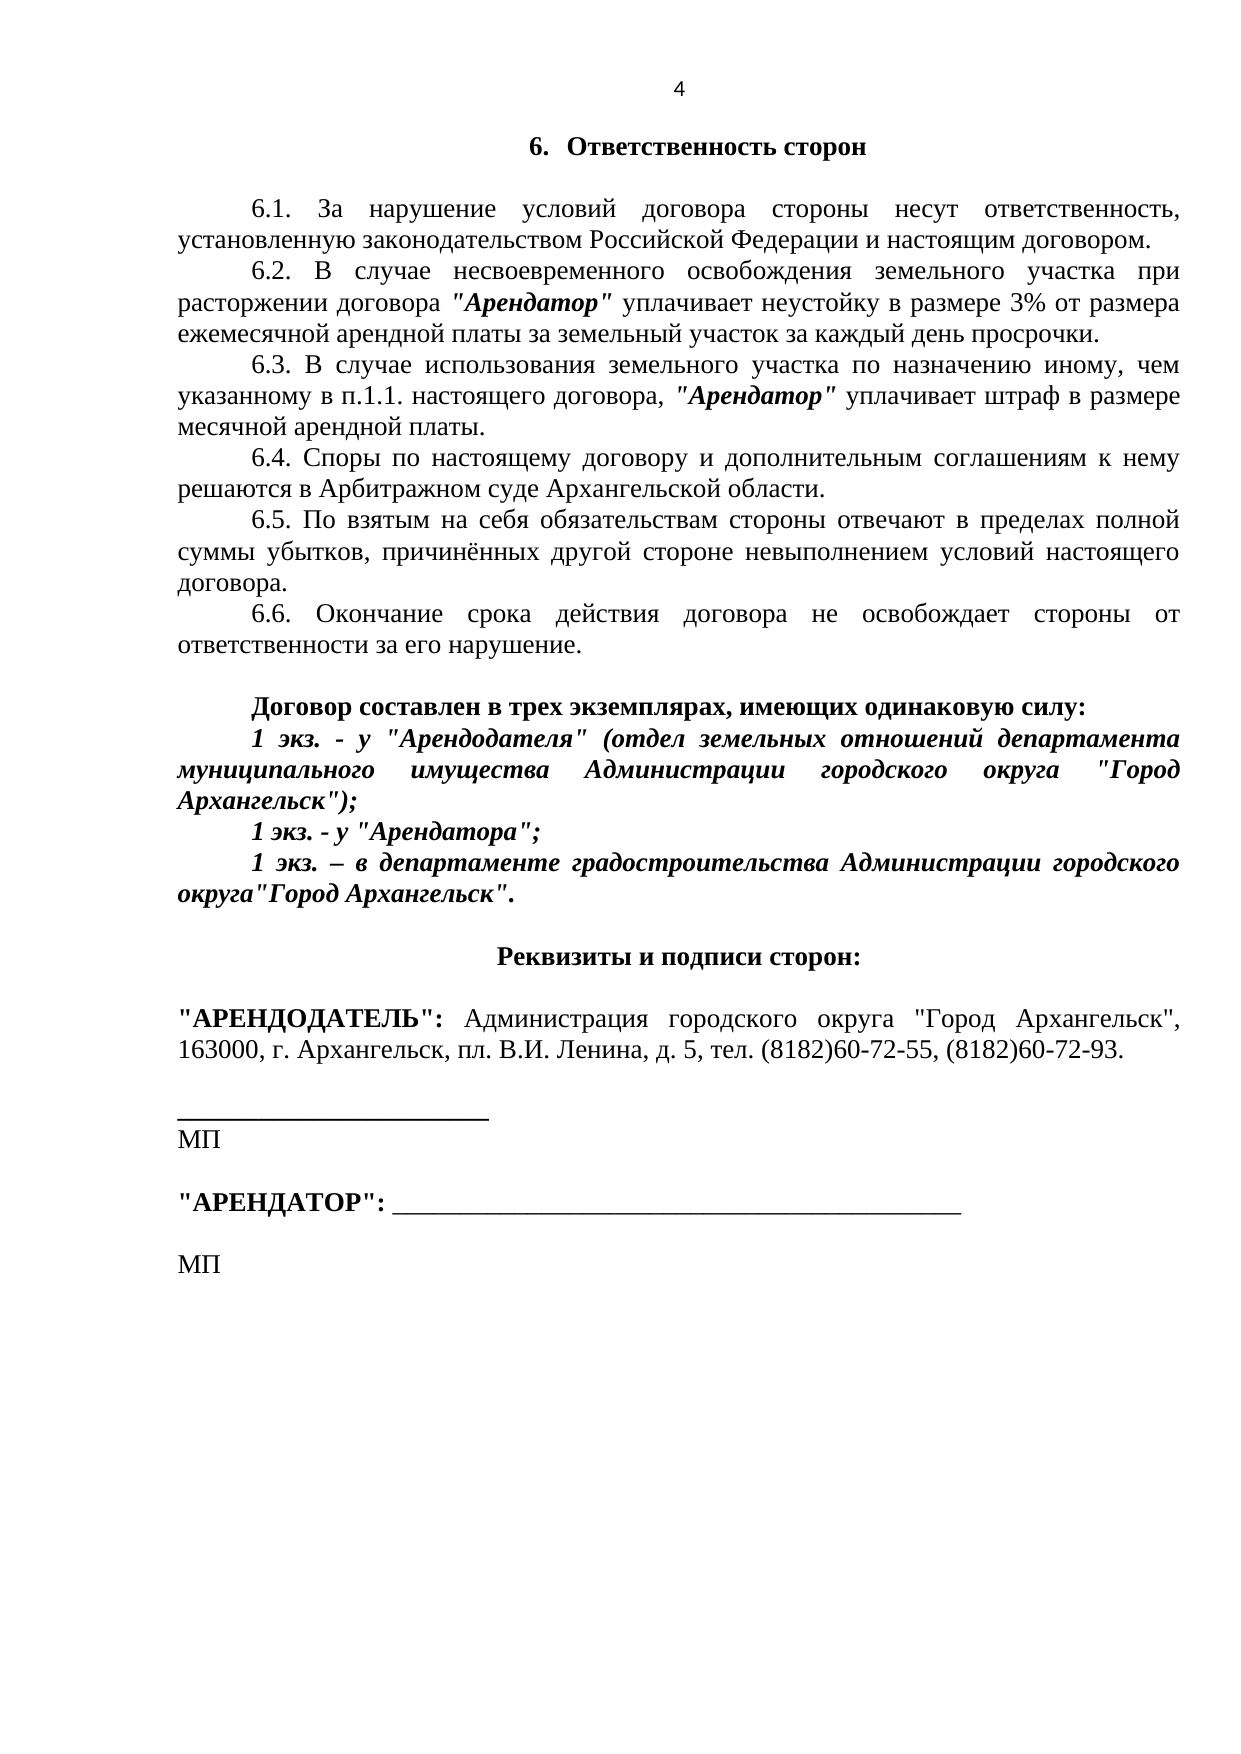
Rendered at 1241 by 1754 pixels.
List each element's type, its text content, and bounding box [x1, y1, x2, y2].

text 6.3. В случае использования земельного участка по назначению иному, чем указанному в п.1.1. настоящего договора, "Арендатор" уплачивает штраф в размере месячной арендной платы. [177, 348, 1181, 441]
text МП [177, 1248, 1181, 1279]
text 6.1. За нарушение условий договора стороны несут ответственность, установленную законодательством Российской Федерации и настоящим договором. [177, 192, 1181, 254]
text "АРЕНДОДАТЕЛЬ": Администрация городского округа "Город Архангельск", 163000, г. Архангельск, пл. В.И. Ленина, д. 5, тел. (8182)60-72-55, (8182)60-72-93. [177, 1002, 1181, 1064]
text 6.2. В случае несвоевременного освобождения земельного участка при расторжении договора "Арендатор" уплачивает неустойку в размере 3% от размера ежемесячной арендной платы за земельный участок за каждый день просрочки. [177, 254, 1181, 348]
text 1 экз. - у "Арендатора"; [177, 815, 1181, 846]
text 6.5. По взятым на себя обязательствам стороны отвечают в пределах полной суммы убытков, причинённых другой стороне невыполнением условий настоящего договора. [177, 504, 1181, 597]
text МП [177, 1123, 1181, 1154]
list Ответственность сторон [215, 130, 1181, 161]
text 1 экз. - у "Арендодателя" (отдел земельных отношений департамента муниципального имущества Администрации городского округа "Город Архангельск"); [177, 722, 1181, 815]
text 6.4. Споры по настоящему договору и дополнительным соглашениям к нему решаются в Арбитражном суде Архангельской области. [177, 441, 1181, 504]
text Реквизиты и подписи сторон: [177, 940, 1181, 971]
text Договор составлен в трех экземплярах, имеющих одинаковую силу: [177, 691, 1181, 722]
text "АРЕНДАТОР": __________________________________________ [177, 1186, 1181, 1217]
text _______________________ [177, 1092, 1181, 1123]
text 1 экз. – в департаменте градостроительства Администрации городского округа"Город Архангельск". [177, 846, 1181, 908]
text 6.6. Окончание срока действия договора не освобождает стороны от ответственности за его нарушение. [177, 597, 1181, 659]
